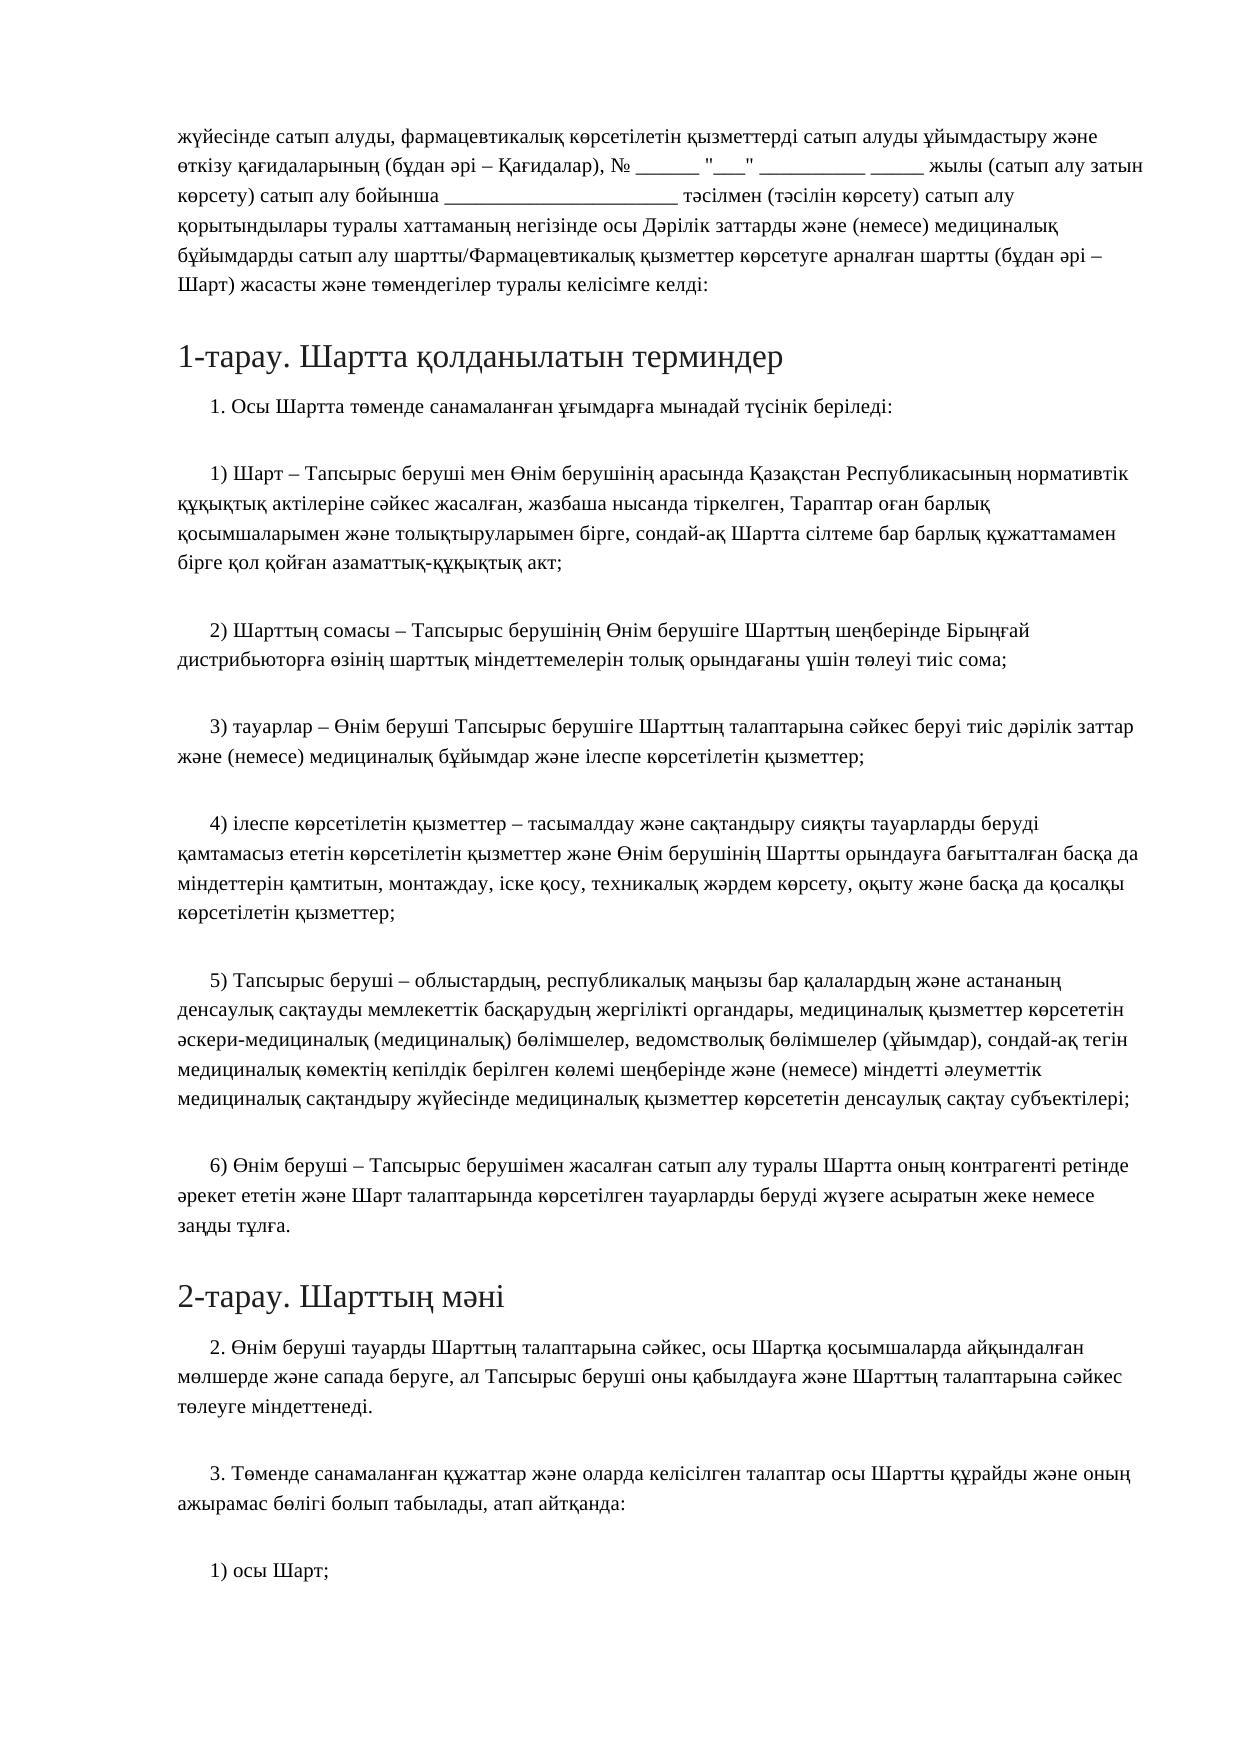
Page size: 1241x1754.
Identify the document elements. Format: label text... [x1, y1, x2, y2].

text 1. Осы Шартта төменде санамаланған ұғымдарға мынадай түсінік беріледі: [177, 388, 1152, 418]
subtitle 1-тарау. Шартта қолданылатын терминдер [177, 334, 1152, 374]
text 3) тауарлар – Өнім беруші Тапсырыс берушіге Шарттың талаптарына сәйкес беруі тиіс дәрілік заттар және (немесе) медициналық бұйымдар және ілеспе көрсетілетін қызметтер; [177, 709, 1152, 768]
text 1) осы Шарт; [177, 1552, 1152, 1582]
text 4) ілеспе көрсетілетін қызметтер – тасымалдау және сақтандыру сияқты тауарларды беруді қамтамасыз ететін көрсетілетін қызметтер және Өнім берушінің Шартты орындауға бағытталған басқа да міндеттерін қамтитын, монтаждау, іске қосу, техникалық жәрдем көрсету, оқыту және басқа да қосалқы көрсетілетін қызметтер; [177, 806, 1152, 924]
text 1) Шарт – Тапсырыс беруші мен Өнім берушінің арасында Қазақстан Республикасының нормативтік құқықтық актілеріне сәйкес жасалған, жазбаша нысанда тіркелген, Тараптар оған барлық қосымшаларымен және толықтыруларымен бірге, сондай-ақ Шартта сілтеме бар барлық құжаттамамен бірге қол қойған азаматтық-құқықтық акт; [177, 456, 1152, 574]
text 2) Шарттың сомасы – Тапсырыс берушінің Өнім берушіге Шарттың шеңберінде Бірыңғай дистрибьюторға өзінің шарттық міндеттемелерін толық орындағаны үшін төлеуі тиіс сома; [177, 612, 1152, 671]
text 3. Төменде санамаланған құжаттар және оларда келісілген талаптар осы Шартты құрайды және оның ажырамас бөлігі болып табылады, атап айтқанда: [177, 1456, 1152, 1515]
text 5) Тапсырыс беруші – облыстардың, республикалық маңызы бар қалалардың және астананың денсаулық сақтауды мемлекеттік басқарудың жергілікті органдары, медициналық қызметтер көрсететін әскери-медициналық (медициналық) бөлімшелер, ведомстволық бөлімшелер (ұйымдар), сондай-ақ тегін медициналық көмектің кепілдік берілген көлемі шеңберінде және (немесе) міндетті әлеуметтік медициналық сақтандыру жүйесінде медициналық қызметтер көрсететін денсаулық сақтау субъектілері; [177, 962, 1152, 1110]
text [177, 118, 1152, 296]
text 6) Өнім беруші – Тапсырыс берушімен жасалған сатып алу туралы Шартта оның контрагенті ретінде әрекет ететін және Шарт талаптарында көрсетілген тауарларды беруді жүзеге асыратын жеке немесе заңды тұлға. [177, 1148, 1152, 1237]
subtitle 2-тарау. Шарттың мәні [177, 1274, 1152, 1315]
text 2. Өнім беруші тауарды Шарттың талаптарына сәйкес, осы Шартқа қосымшаларда айқындалған мөлшерде және сапада беруге, ал Тапсырыс беруші оны қабылдауға және Шарттың талаптарына сәйкес төлеуге міндеттенеді. [177, 1329, 1152, 1418]
